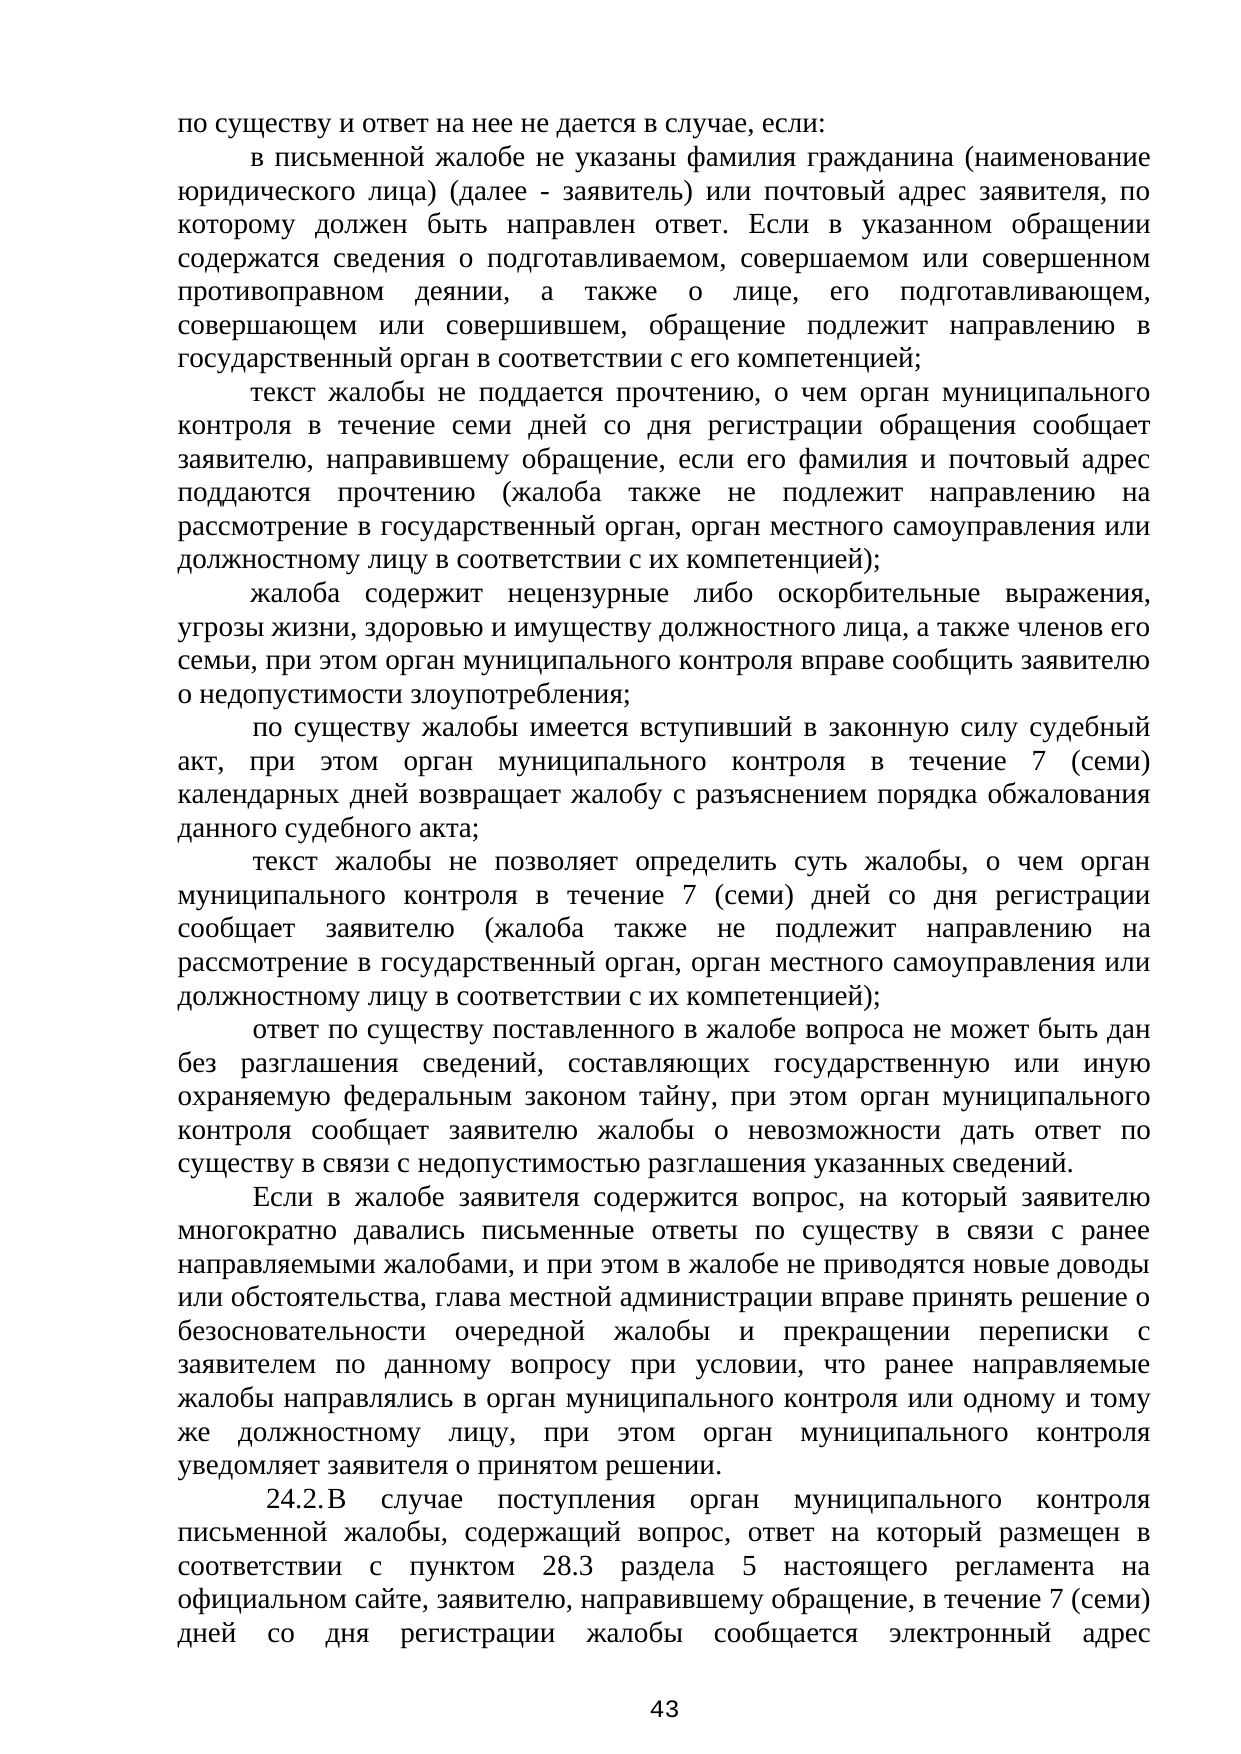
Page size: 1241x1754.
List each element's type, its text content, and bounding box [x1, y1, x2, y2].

text текст жалобы не позволяет определить суть жалобы, о чем орган муниципального контроля в течение 7 (семи) дней со дня регистрации сообщает заявителю (жалоба также не подлежит направлению на рассмотрение в государственный орган, орган местного самоуправления или должностному лицу в соответствии с их компетенцией); [177, 843, 1151, 1011]
text жалоба содержит нецензурные либо оскорбительные выражения, угрозы жизни, здоровью и имуществу должностного лица, а также членов его семьи, при этом орган муниципального контроля вправе сообщить заявителю о недопустимости злоупотребления; [177, 575, 1151, 709]
text текст жалобы не поддается прочтению, о чем орган муниципального контроля в течение семи дней со дня регистрации обращения сообщает заявителю, направившему обращение, если его фамилия и почтовый адрес поддаются прочтению (жалоба также не подлежит направлению на рассмотрение в государственный орган, орган местного самоуправления или должностному лицу в соответствии с их компетенцией); [177, 374, 1151, 575]
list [177, 1481, 1151, 1648]
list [177, 106, 1151, 139]
text по существу жалобы имеется вступивший в законную силу судебный акт, при этом орган муниципального контроля в течение 7 (семи) календарных дней возвращает жалобу с разъяснением порядка обжалования данного судебного акта; [177, 709, 1151, 843]
text Если в жалобе заявителя содержится вопрос, на который заявителю многократно давались письменные ответы по существу в связи с ранее направляемыми жалобами, и при этом в жалобе не приводятся новые доводы или обстоятельства, глава местной администрации вправе принять решение о безосновательности очередной жалобы и прекращении переписки с заявителем по данному вопросу при условии, что ранее направляемые жалобы направлялись в орган муниципального контроля или одному и тому же должностному лицу, при этом орган муниципального контроля уведомляет заявителя о принятом решении. [177, 1179, 1151, 1481]
text в письменной жалобе не указаны фамилия гражданина (наименование юридического лица) (далее - заявитель) или почтовый адрес заявителя, по которому должен быть направлен ответ. Если в указанном обращении содержатся сведения о подготавливаемом, совершаемом или совершенном противоправном деянии, а также о лице, его подготавливающем, совершающем или совершившем, обращение подлежит направлению в государственный орган в соответствии с его компетенцией; [177, 139, 1151, 374]
text ответ по существу поставленного в жалобе вопроса не может быть дан без разглашения сведений, составляющих государственную или иную охраняемую федеральным законом тайну, при этом орган муниципального контроля сообщает заявителю жалобы о невозможности дать ответ по существу в связи с недопустимостью разглашения указанных сведений. [177, 1011, 1151, 1179]
